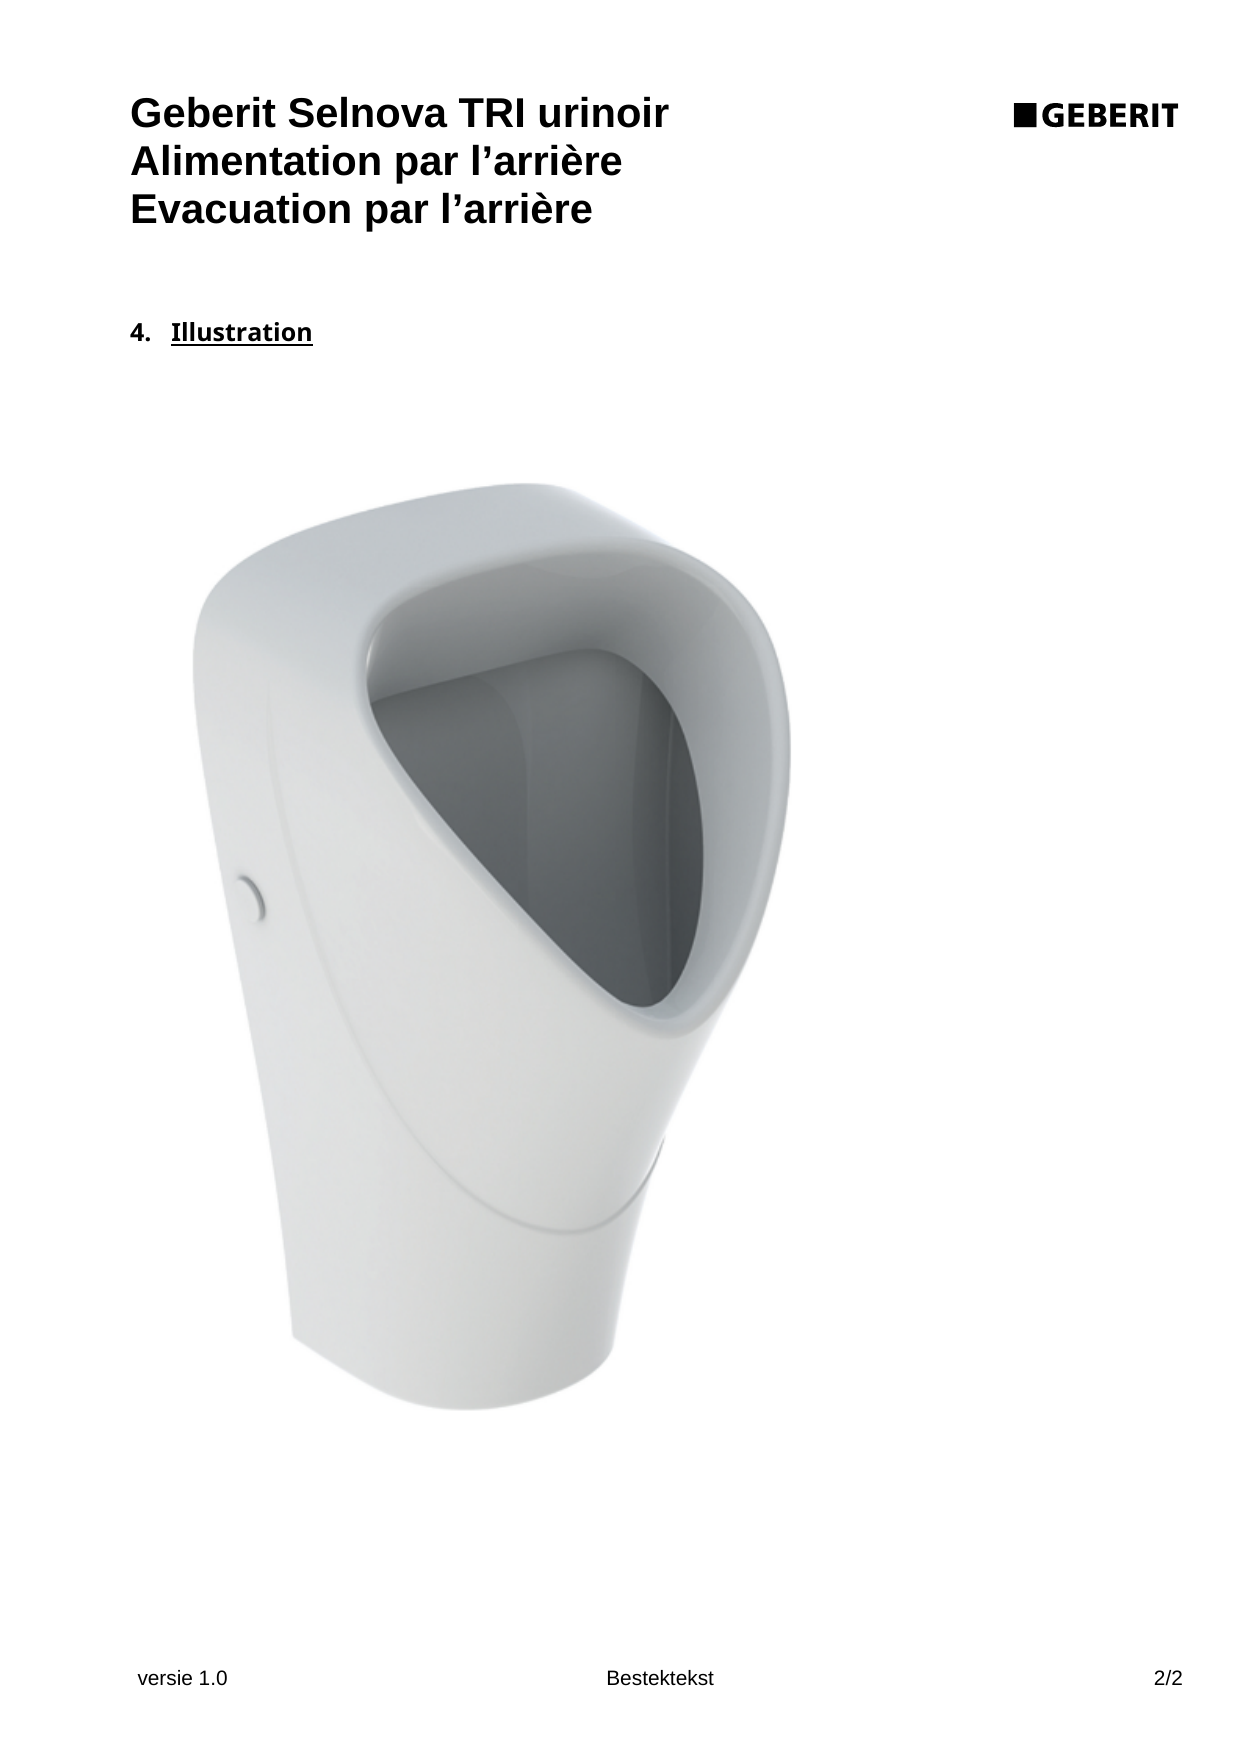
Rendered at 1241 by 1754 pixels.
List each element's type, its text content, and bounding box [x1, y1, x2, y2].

subtitle Illustration [130, 315, 1110, 349]
picture [1013, 102, 1179, 128]
picture [129, 460, 813, 1417]
